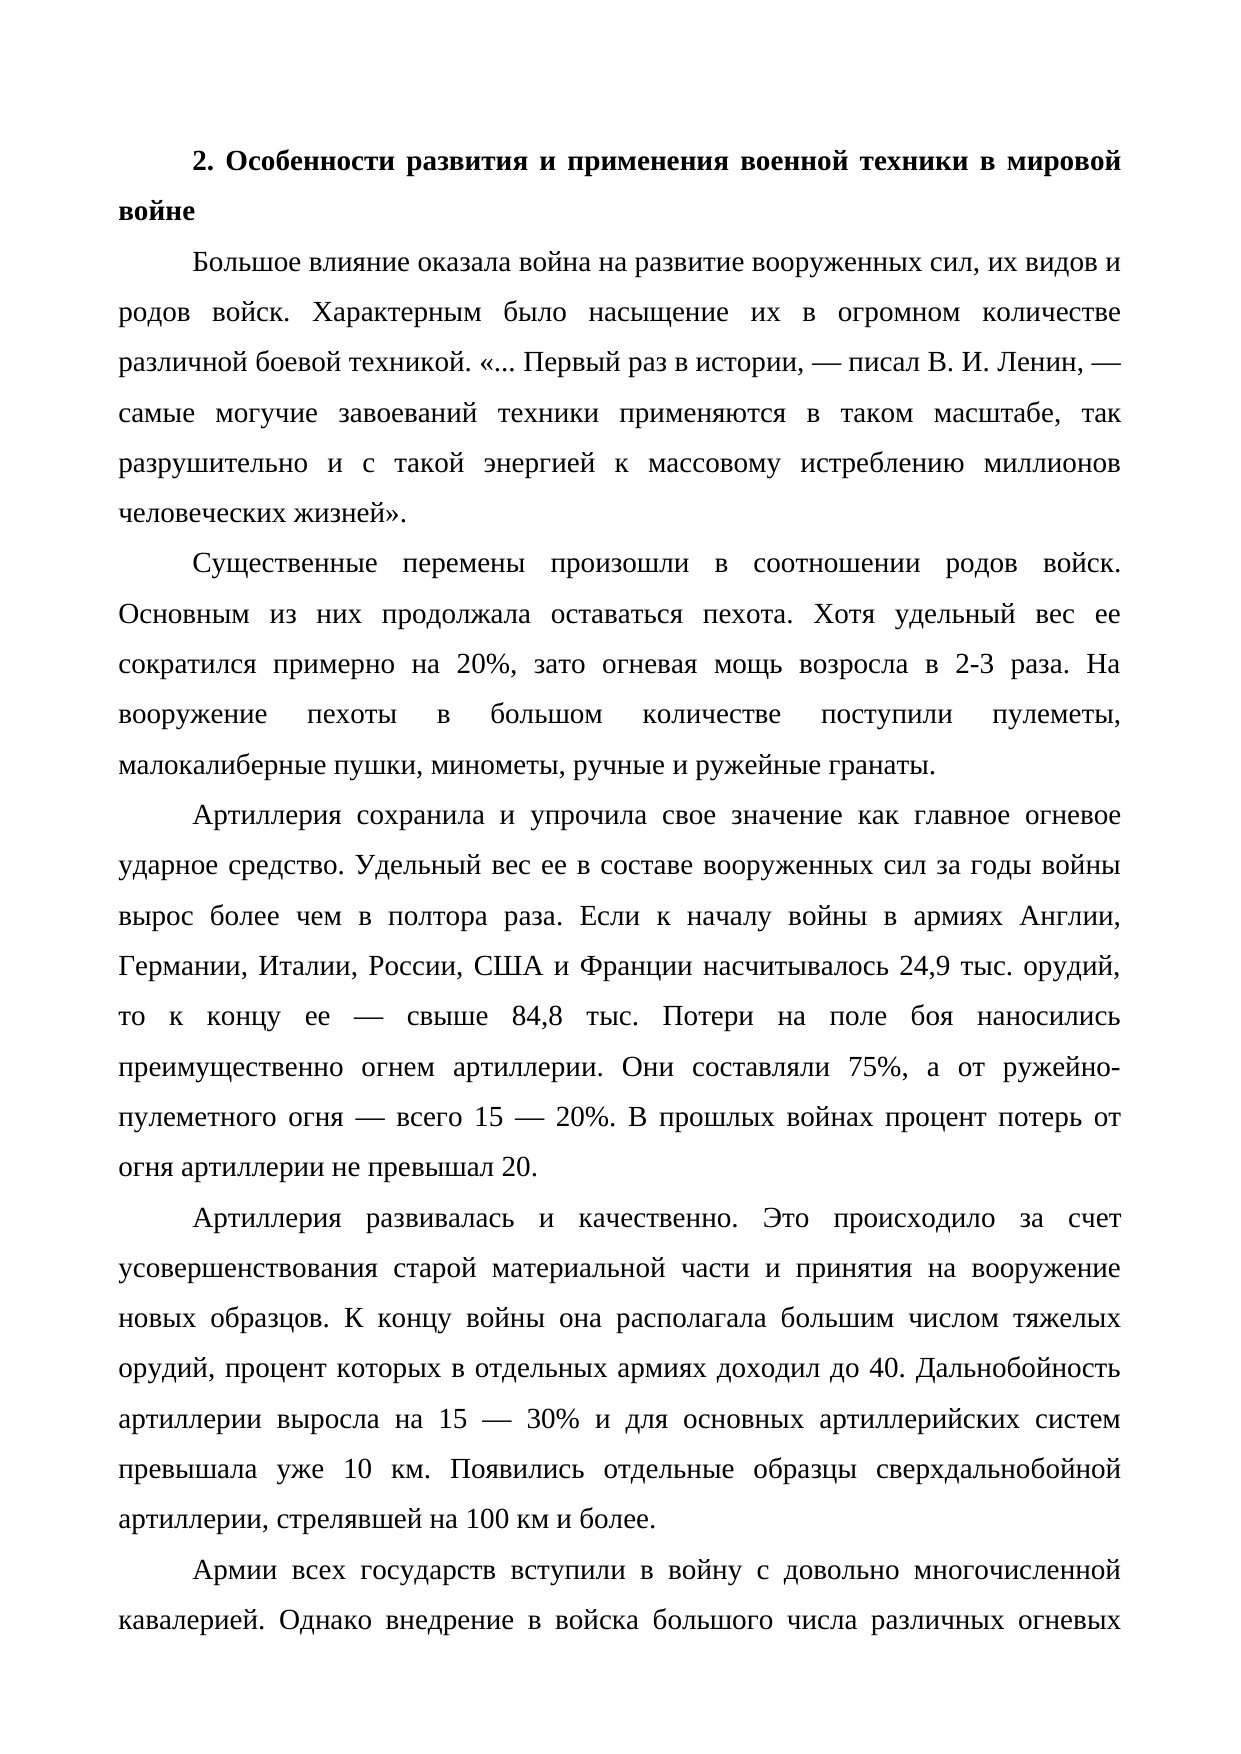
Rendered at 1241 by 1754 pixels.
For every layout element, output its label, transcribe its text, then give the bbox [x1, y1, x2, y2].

text Артиллерия сохранила и упрочила свое значение как главное огневое ударное средство. Удельный вес ее в составе вооруженных сил за годы войны вырос более чем в полтора раза. Если к началу войны в армиях Англии, Германии, Италии, России, США и Франции насчитывалось 24,9 тыс. орудий, то к концу ее — свыше 84,8 тыс. Потери на поле боя наносились преимущественно огнем артиллерии. Они составляли 75%, а от ружейно-пулеметного огня — всего 15 — 20%. В прошлых войнах процент потерь от огня артиллерии не превышал 20. [118, 797, 1122, 1183]
text Артиллерия развивалась и качественно. Это происходило за счет усовершенствования старой материальной части и принятия на вооружение новых образцов. К концу войны она располагала большим числом тяжелых орудий, процент которых в отдельных армиях доходил до 40. Дальнобойность артиллерии выросла на 15 — 30% и для основных артиллерийских систем превышала уже . Появились отдельные образцы сверхдальнобойной артиллерии, стрелявшей на и более. [118, 1200, 1122, 1535]
text 2. Особенности развития и применения военной техники в мировой войне [118, 143, 1122, 227]
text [118, 1552, 1122, 1636]
text Существенные перемены произошли в соотношении родов войск. Основным из них продолжала оставаться пехота. Хотя удельный вес ее сократился примерно на 20%, зато огневая мощь возросла в 2-3 раза. На вооружение пехоты в большом количестве поступили пулеметы, малокалиберные пушки, минометы, ручные и ружейные гранаты. [118, 546, 1122, 780]
text Большое влияние оказала война на развитие вооруженных сил, их видов и родов войск. Характерным было насыщение их в огромном количестве различной боевой техникой. «... Первый раз в истории, — писал В. И. Ленин, — самые могучие завоеваний техники применяются в таком масштабе, так разрушительно и с такой энергией к массовому истреблению миллионов человеческих жизней». [118, 244, 1122, 529]
